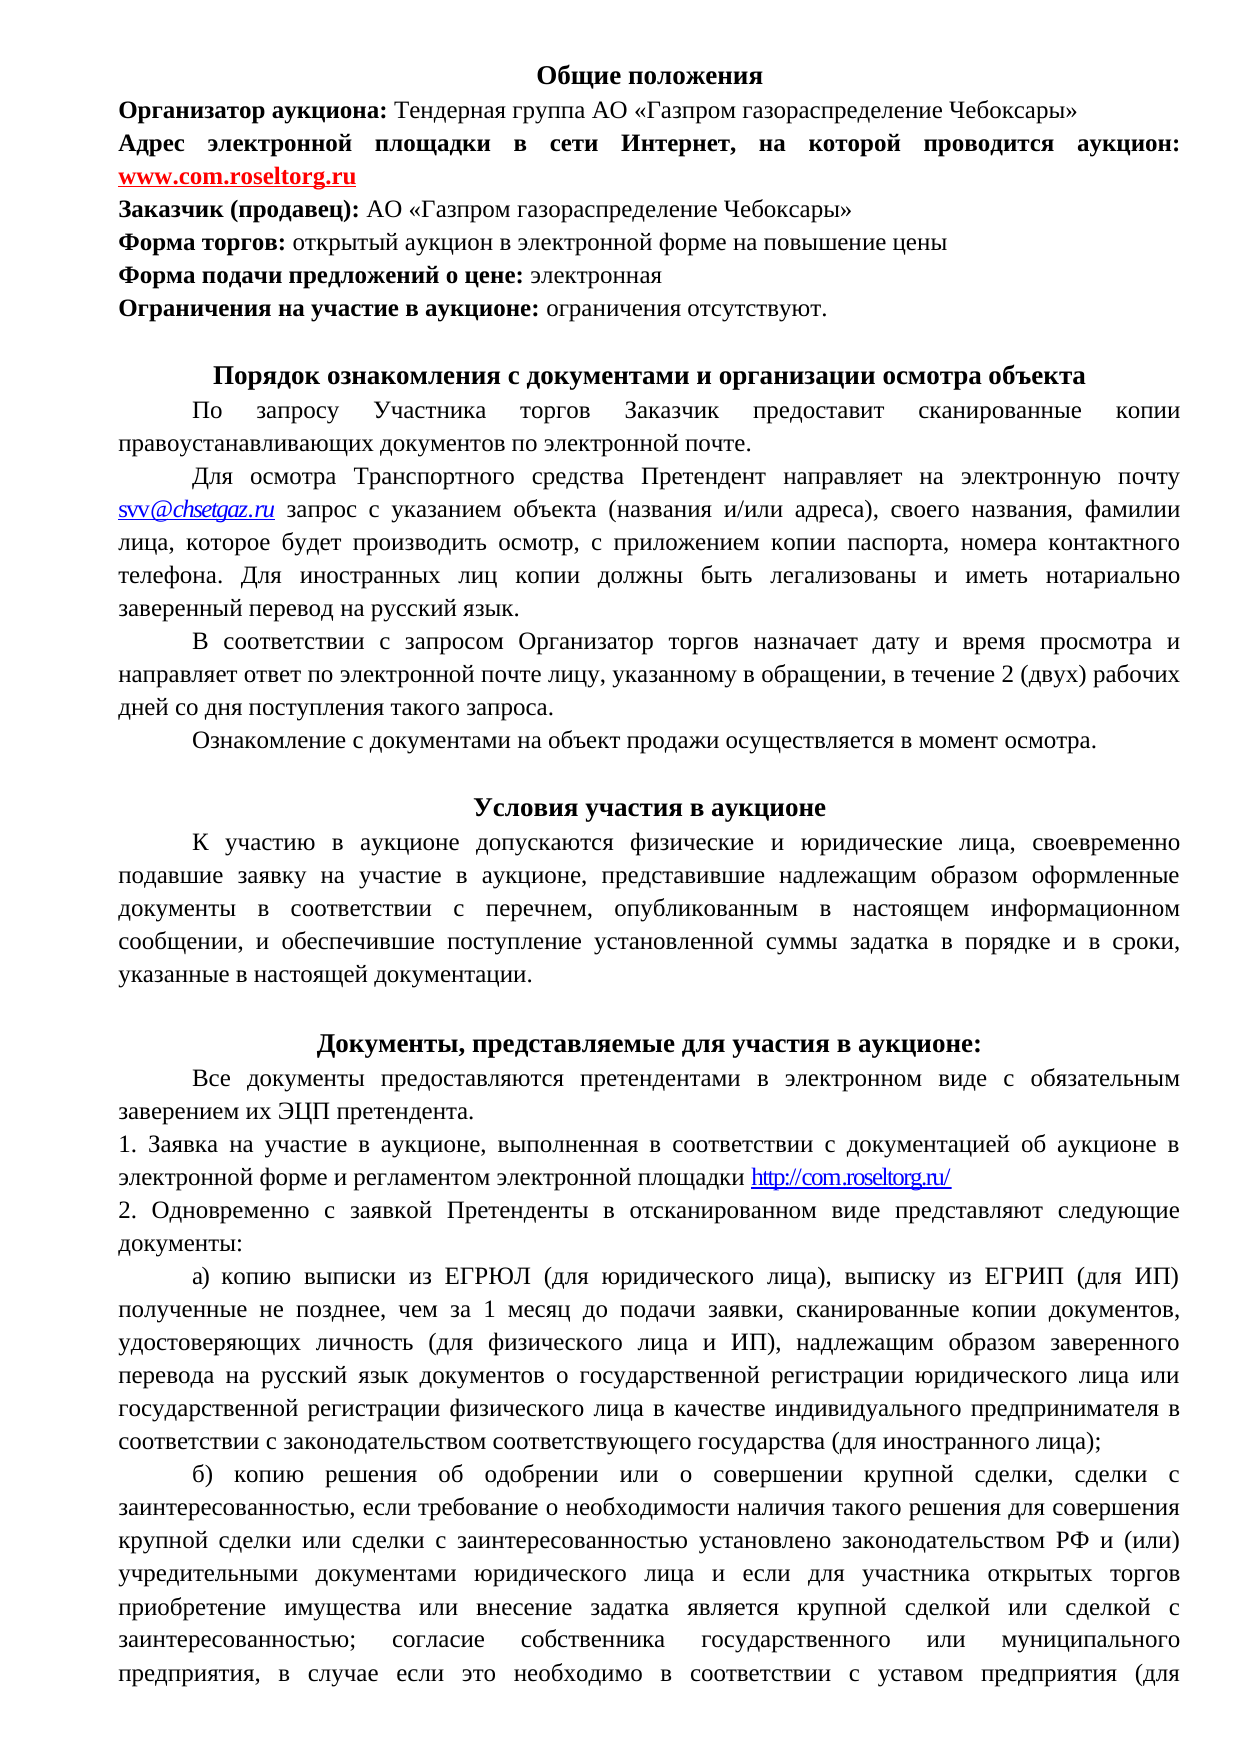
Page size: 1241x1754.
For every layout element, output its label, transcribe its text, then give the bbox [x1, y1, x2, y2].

text Условия участия в аукционе [118, 791, 1181, 822]
text Для осмотра Транспортного средства Претендент направляет на электронную почту svv@chsetgaz.ru запрос с указанием объекта (названия и/или адреса), своего названия, фамилии лица, которое будет производить осмотр, с приложением копии паспорта, номера контактного телефона. Для иностранных лиц копии должны быть легализованы и иметь нотариально заверенный перевод на русский язык. [118, 461, 1181, 622]
text а) копию выписки из ЕГРЮЛ (для юридического лица), выписку из ЕГРИП (для ИП) полученные не позднее, чем за 1 месяц до подачи заявки, сканированные копии документов, удостоверяющих личность (для физического лица и ИП), надлежащим образом заверенного перевода на русский язык документов о государственной регистрации юридического лица или государственной регистрации физического лица в качестве индивидуального предпринимателя в соответствии с законодательством соответствующего государства (для иностранного лица); [118, 1261, 1181, 1455]
text Адрес электронной площадки в сети Интернет, на которой проводится аукцион: www.com.roseltorg.ru [118, 128, 1181, 189]
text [118, 1459, 1181, 1686]
text 1. Заявка на участие в аукционе, выполненная в соответствии с документацией об аукционе в электронной форме и регламентом электронной площадки http://com.roseltorg.ru/ [118, 1129, 1181, 1191]
text 2. Одновременно с заявкой Претенденты в отсканированном виде представляют следующие документы: [118, 1195, 1181, 1257]
text Заказчик (продавец): АО «Газпром газораспределение Чебоксары» [118, 194, 1181, 223]
text К участию в аукционе допускаются физические и юридические лица, своевременно подавшие заявку на участие в аукционе, представившие надлежащим образом оформленные документы в соответствии с перечнем, опубликованным в настоящем информационном сообщении, и обеспечившие поступление установленной суммы задатка в порядке и в сроки, указанные в настоящей документации. [118, 827, 1181, 987]
text Документы, представляемые для участия в аукционе: [118, 1027, 1181, 1059]
text Форма торгов: открытый аукцион в электронной форме на повышение цены [118, 227, 1181, 256]
text Все документы предоставляются претендентами в электронном виде с обязательным заверением их ЭЦП претендента. [118, 1063, 1181, 1125]
text Ознакомление с документами на объект продажи осуществляется в момент осмотра. [118, 725, 1181, 754]
text Организатор аукциона: Тендерная группа АО «Газпром газораспределение Чебоксары» [118, 95, 1181, 123]
text Общие положения [118, 59, 1181, 90]
text Ограничения на участие в аукционе: ограничения отсутствуют. [118, 293, 1187, 322]
text Форма подачи предложений о цене: электронная [118, 260, 1181, 289]
text По запросу Участника торгов Заказчик предоставит сканированные копии правоустанавливающих документов по электронной почте. [118, 395, 1181, 456]
text В соответствии с запросом Организатор торгов назначает дату и время просмотра и направляет ответ по электронной почте лицу, указанному в обращении, в течение 2 (двух) рабочих дней со дня поступления такого запроса. [118, 626, 1181, 721]
text Порядок ознакомления с документами и организации осмотра объекта [118, 359, 1181, 390]
